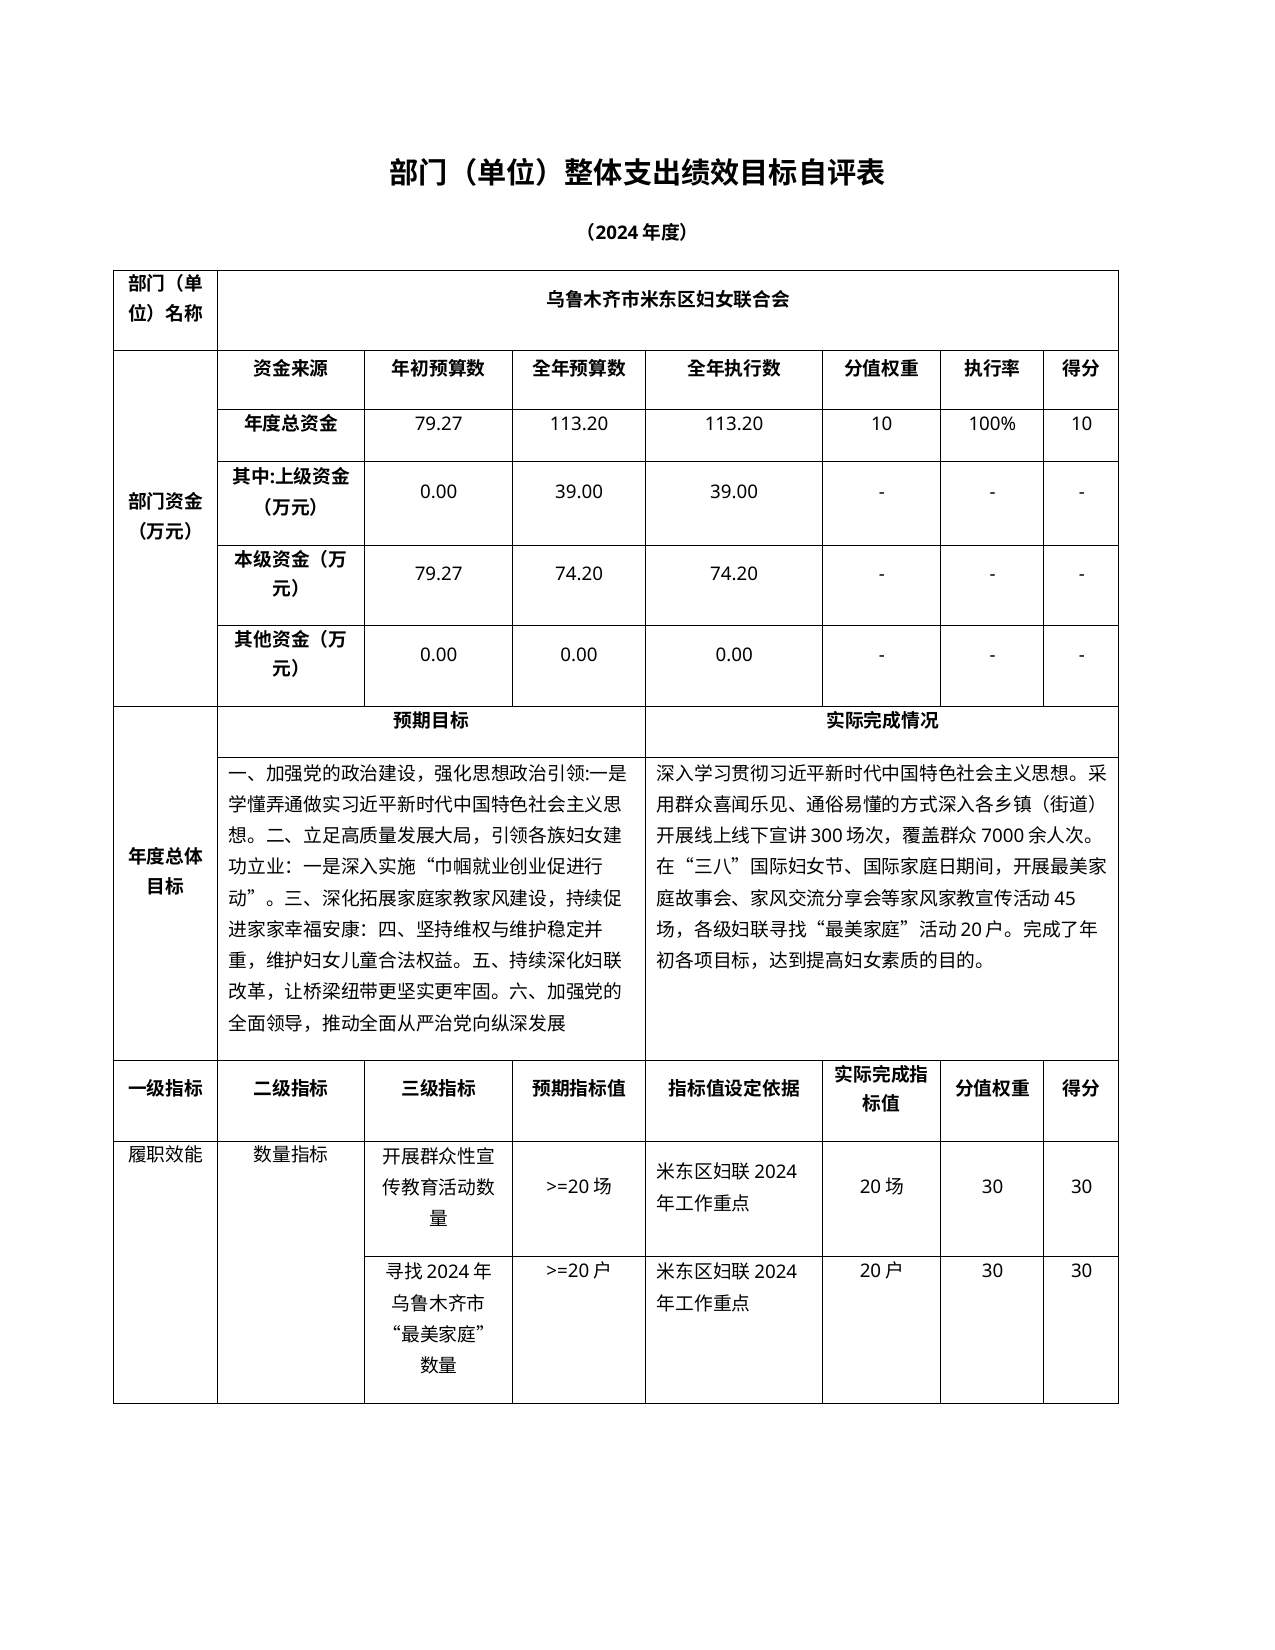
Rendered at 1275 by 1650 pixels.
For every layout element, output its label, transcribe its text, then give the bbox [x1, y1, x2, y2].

table_cell - [941, 462, 1043, 545]
table_cell 年度总资金 [218, 410, 364, 461]
table_cell 30 [1044, 1142, 1118, 1256]
table_cell 开展群众性宣传教育活动数量 [365, 1142, 512, 1256]
table_cell 74.20 [513, 546, 645, 625]
table_cell - [1044, 546, 1118, 625]
table_cell 100% [941, 410, 1043, 461]
table_cell 20户 [823, 1257, 940, 1403]
table_cell 39.00 [513, 462, 645, 545]
table_cell 米东区妇联2024年工作重点 [646, 1142, 822, 1256]
table_cell 全年执行数 [646, 351, 822, 409]
table_cell - [1044, 626, 1118, 706]
table_cell 30 [1044, 1257, 1118, 1403]
table_cell 一级指标 [114, 1061, 217, 1141]
table_cell - [941, 546, 1043, 625]
table_cell 10 [1044, 410, 1118, 461]
table_cell 39.00 [646, 462, 822, 545]
table_cell 其他资金（万元） [218, 626, 364, 706]
table_cell - [823, 546, 940, 625]
table_cell >=20户 [513, 1257, 645, 1403]
table_cell 分值权重 [823, 351, 940, 409]
table_cell - [823, 462, 940, 545]
table_cell 实际完成指标值 [823, 1061, 940, 1141]
table_cell 30 [941, 1257, 1043, 1403]
table_cell 0.00 [513, 626, 645, 706]
table_cell 113.20 [513, 410, 645, 461]
table_cell 二级指标 [218, 1061, 364, 1141]
table_cell >=20场 [513, 1142, 645, 1256]
table_cell 三级指标 [365, 1061, 512, 1141]
table_cell 指标值设定依据 [646, 1061, 822, 1141]
table_cell 79.27 [365, 546, 512, 625]
text （2024年度） [187, 219, 1087, 245]
table_cell 30 [941, 1142, 1043, 1256]
table_cell 数量指标 [218, 1142, 364, 1403]
table_cell 本级资金（万元） [218, 546, 364, 625]
table_cell 执行率 [941, 351, 1043, 409]
text 部门（单位）整体支出绩效目标自评表 [187, 150, 1087, 192]
table_cell 米东区妇联2024年工作重点 [646, 1257, 822, 1403]
table_cell 深入学习贯彻习近平新时代中国特色社会主义思想。采用群众喜闻乐见、通俗易懂的方式深入各乡镇（街道）开展线上线下宣讲300场次，覆盖群众7000余人次。在“三八”国际妇女节、国际家庭日期间，开展最美家庭故事会、家风交流分享会等家风家教宣传活动45场，各级妇联寻找“最美家庭”活动20户。完成了年初各项目标，达到提高妇女素质的目的。 [646, 758, 1118, 1060]
table_cell 预期目标 [218, 707, 645, 757]
table_cell 年度总体目标 [114, 707, 217, 1060]
table_cell 113.20 [646, 410, 822, 461]
table_cell 0.00 [365, 626, 512, 706]
table_cell 实际完成情况 [646, 707, 1118, 757]
table_cell 74.20 [646, 546, 822, 625]
table_cell - [1044, 462, 1118, 545]
table_cell 得分 [1044, 1061, 1118, 1141]
table_cell 资金来源 [218, 351, 364, 409]
table_cell 年初预算数 [365, 351, 512, 409]
table_cell 79.27 [365, 410, 512, 461]
table_cell 部门资金（万元） [114, 351, 217, 706]
table_header 乌鲁木齐市米东区妇女联合会 [218, 271, 1118, 350]
table_cell 0.00 [646, 626, 822, 706]
table_cell 寻找2024年乌鲁木齐市“最美家庭”数量 [365, 1257, 512, 1403]
table_cell 20场 [823, 1142, 940, 1256]
table_cell 一、加强党的政治建设，强化思想政治引领:一是学懂弄通做实习近平新时代中国特色社会主义思想。二、立足高质量发展大局，引领各族妇女建功立业：一是深入实施“巾帼就业创业促进行动”。三、深化拓展家庭家教家风建设，持续促进家家幸福安康：四、坚持维权与维护稳定并重，维护妇女儿童合法权益。五、持续深化妇联改革，让桥梁纽带更坚实更牢固。六、加强党的全面领导，推动全面从严治党向纵深发展 [218, 758, 645, 1060]
table_cell 分值权重 [941, 1061, 1043, 1141]
table_cell 全年预算数 [513, 351, 645, 409]
table_cell 履职效能 [114, 1142, 217, 1403]
table_cell - [941, 626, 1043, 706]
table_cell 10 [823, 410, 940, 461]
table_cell 0.00 [365, 462, 512, 545]
table_header 部门（单位）名称 [114, 271, 217, 350]
table_cell 预期指标值 [513, 1061, 645, 1141]
table_cell 得分 [1044, 351, 1118, 409]
table_cell 其中:上级资金（万元） [218, 462, 364, 545]
table_cell - [823, 626, 940, 706]
